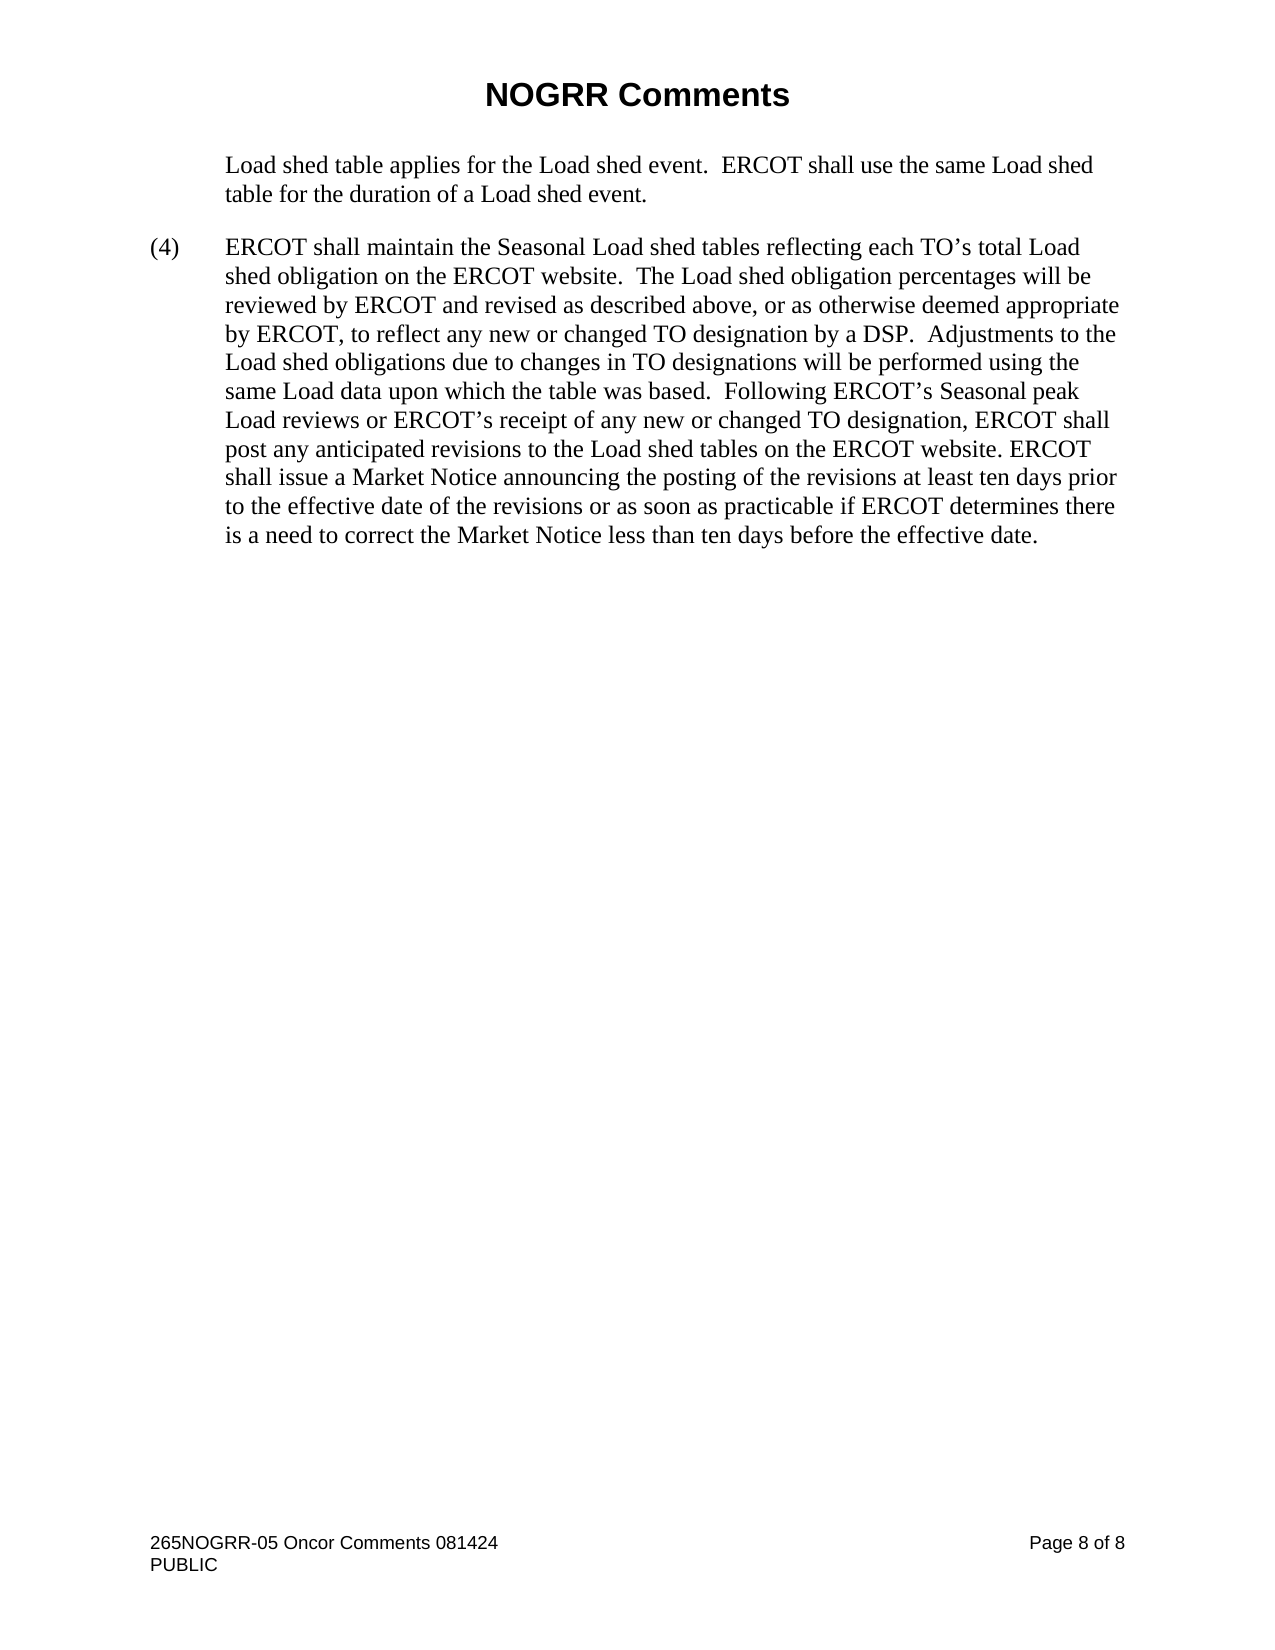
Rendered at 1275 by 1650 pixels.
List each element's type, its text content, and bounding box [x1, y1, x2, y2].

text (4) ERCOT shall maintain the Seasonal Load shed tables reflecting each TO’s total Load shed obligation on the ERCOT website. The Load shed obligation percentages will be reviewed by ERCOT and revised as described above, or as otherwise deemed appropriate by ERCOT, to reflect any new or changed TO designation by a DSP. Adjustments to the Load shed obligations due to changes in TO designations will be performed using the same Load data upon which the table was based. Following ERCOT’s Seasonal peak Load reviews or ERCOT’s receipt of any new or changed TO designation, ERCOT shall post any anticipated revisions to the Load shed tables on the ERCOT website. ERCOT shall issue a Market Notice announcing the posting of the revisions at least ten days prior to the effective date of the revisions or as soon as practicable if ERCOT determines there is a need to correct the Market Notice less than ten days before the effective date. [150, 232, 1125, 549]
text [150, 150, 1125, 207]
